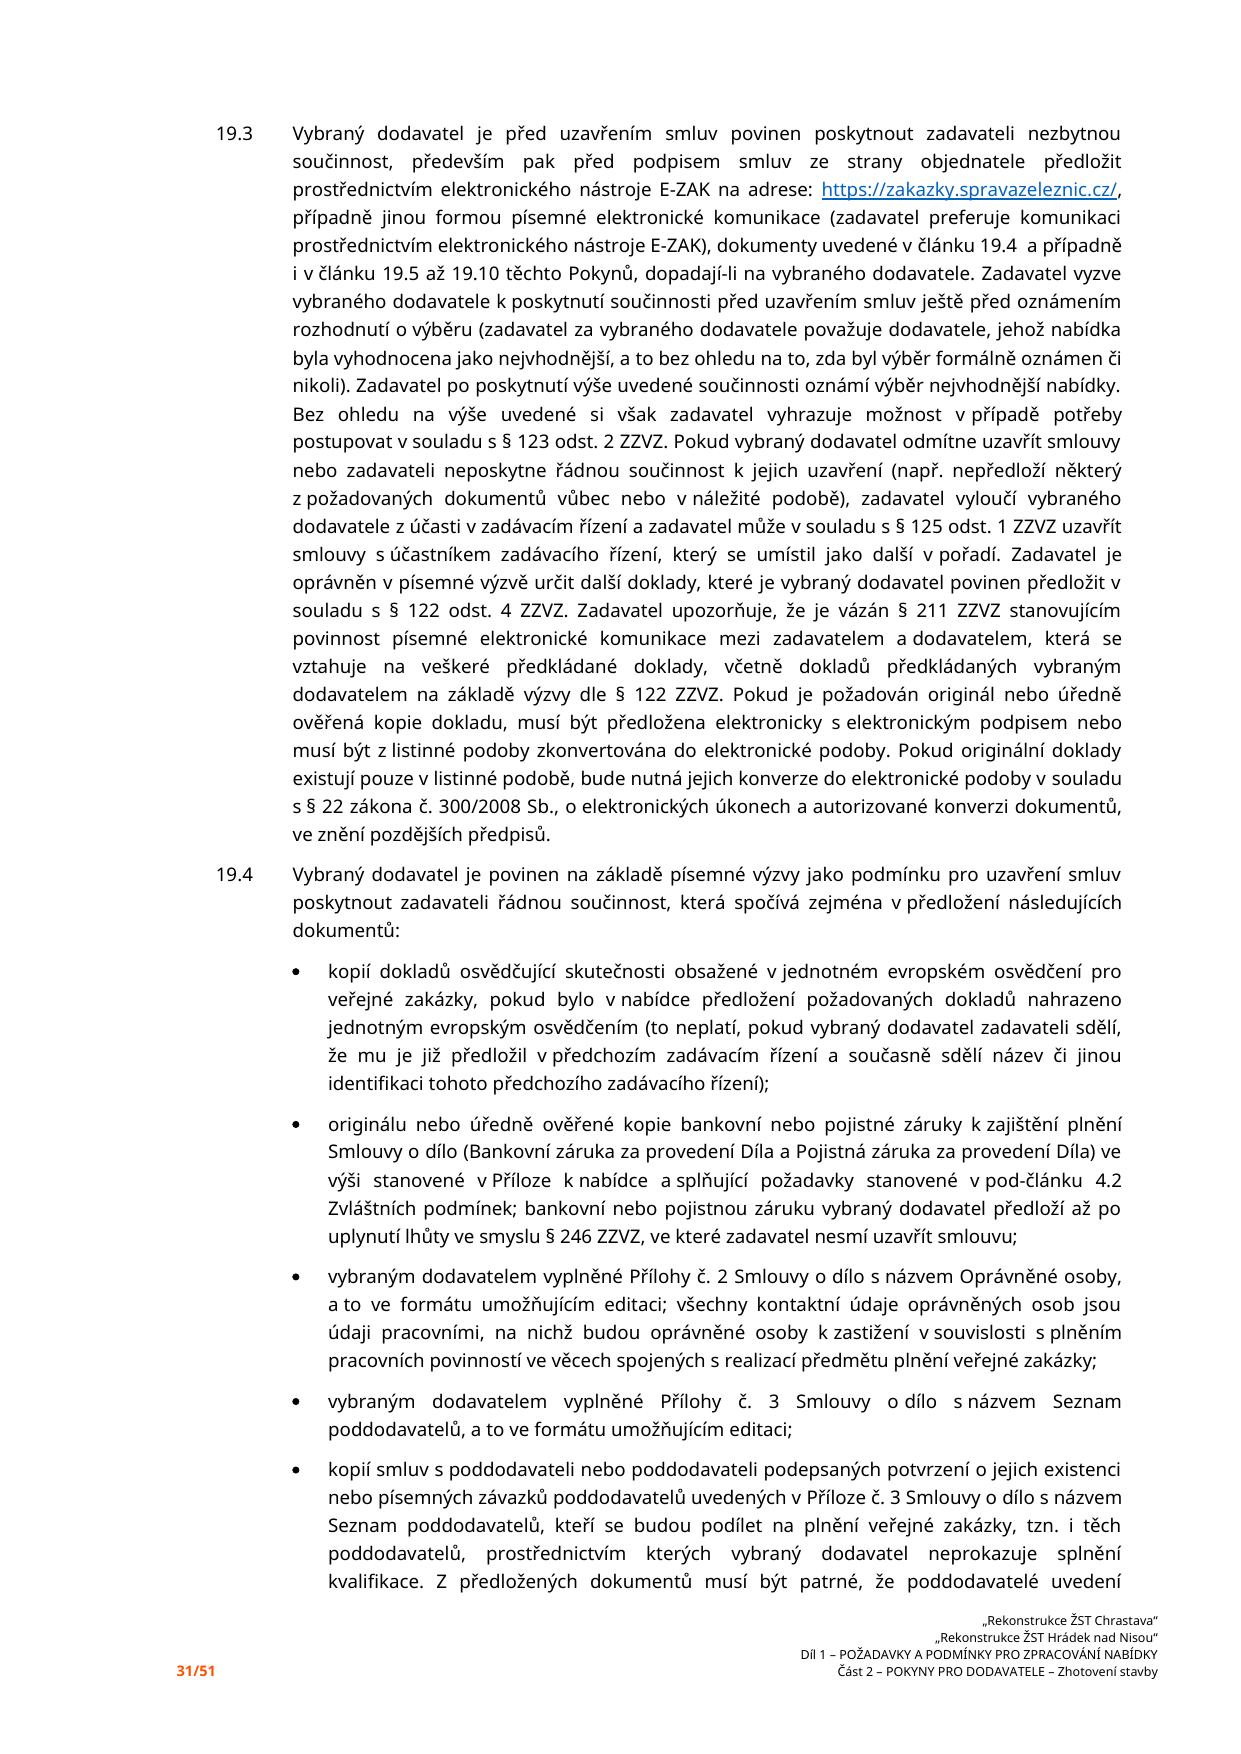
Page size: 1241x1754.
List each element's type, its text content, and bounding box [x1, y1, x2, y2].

text kopií dokladů osvědčující skutečnosti obsažené v jednotném evropském osvědčení pro veřejné zakázky, pokud bylo v nabídce předložení požadovaných dokladů nahrazeno jednotným evropským osvědčením (to neplatí, pokud vybraný dodavatel zadavateli sdělí, že mu je již předložil v předchozím zadávacím řízení a současně sdělí název či jinou identifikaci tohoto předchozího zadávacího řízení); [292, 958, 1122, 1096]
text Vybraný dodavatel je povinen na základě písemné výzvy jako podmínku pro uzavření smluv poskytnout zadavateli řádnou součinnost, která spočívá zejména v předložení následujících dokumentů: [216, 862, 1122, 943]
text originálu nebo úředně ověřené kopie bankovní nebo pojistné záruky k zajištění plnění Smlouvy o dílo (Bankovní záruka za provedení Díla a Pojistná záruka za provedení Díla) ve výši stanovené v Příloze k nabídce a splňující požadavky stanovené v pod-článku 4.2 Zvláštních podmínek; bankovní nebo pojistnou záruku vybraný dodavatel předloží až po uplynutí lhůty ve smyslu § 246 ZZVZ, ve které zadavatel nesmí uzavřít smlouvu; [292, 1111, 1122, 1248]
text vybraným dodavatelem vyplněné Přílohy č. 2 Smlouvy o dílo s názvem Oprávněné osoby, a to ve formátu umožňujícím editaci; všechny kontaktní údaje oprávněných osob jsou údaji pracovními, na nichž budou oprávněné osoby k zastižení v souvislosti s plněním pracovních povinností ve věcech spojených s realizací předmětu plnění veřejné zakázky; [292, 1263, 1122, 1373]
text vybraným dodavatelem vyplněné Přílohy č. 3 Smlouvy o dílo s názvem Seznam poddodavatelů, a to ve formátu umožňujícím editaci; [292, 1388, 1122, 1442]
text Vybraný dodavatel je před uzavřením smluv povinen poskytnout zadavateli nezbytnou součinnost, především pak před podpisem smluv ze strany objednatele předložit prostřednictvím elektronického nástroje E-ZAK na adrese: https://zakazky.spravazeleznic.cz/, případně jinou formou písemné elektronické komunikace (zadavatel preferuje komunikaci prostřednictvím elektronického nástroje E-ZAK), dokumenty uvedené v článku 19.4 a případně i v článku 19.5 až 19.10 těchto Pokynů, dopadají-li na vybraného dodavatele. Zadavatel vyzve vybraného dodavatele k poskytnutí součinnosti před uzavřením smluv ještě před oznámením rozhodnutí o výběru (zadavatel za vybraného dodavatele považuje dodavatele, jehož nabídka byla vyhodnocena jako nejvhodnější, a to bez ohledu na to, zda byl výběr formálně oznámen či nikoli). Zadavatel po poskytnutí výše uvedené součinnosti oznámí výběr nejvhodnější nabídky. Bez ohledu na výše uvedené si však zadavatel vyhrazuje možnost v případě potřeby postupovat v souladu s § 123 odst. 2 ZZVZ. Pokud vybraný dodavatel odmítne uzavřít smlouvy nebo zadavateli neposkytne řádnou součinnost k jejich uzavření (např. nepředloží některý z požadovaných dokumentů vůbec nebo v náležité podobě), zadavatel vyloučí vybraného dodavatele z účasti v zadávacím řízení a zadavatel může v souladu s § 125 odst. 1 ZZVZ uzavřít smlouvy s účastníkem zadávacího řízení, který se umístil jako další v pořadí. Zadavatel je oprávněn v písemné výzvě určit další doklady, které je vybraný dodavatel povinen předložit v souladu s § 122 odst. 4 ZZVZ. Zadavatel upozorňuje, že je vázán § 211 ZZVZ stanovujícím povinnost písemné elektronické komunikace mezi zadavatelem a dodavatelem, která se vztahuje na veškeré předkládané doklady, včetně dokladů předkládaných vybraným dodavatelem na základě výzvy dle § 122 ZZVZ. Pokud je požadován originál nebo úředně ověřená kopie dokladu, musí být předložena elektronicky s elektronickým podpisem nebo musí být z listinné podoby zkonvertována do elektronické podoby. Pokud originální doklady existují pouze v listinné podobě, bude nutná jejich konverze do elektronické podoby v souladu s § 22 zákona č. 300/2008 Sb., o elektronických úkonech a autorizované konverzi dokumentů, ve znění pozdějších předpisů. [216, 121, 1122, 847]
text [292, 1457, 1122, 1594]
